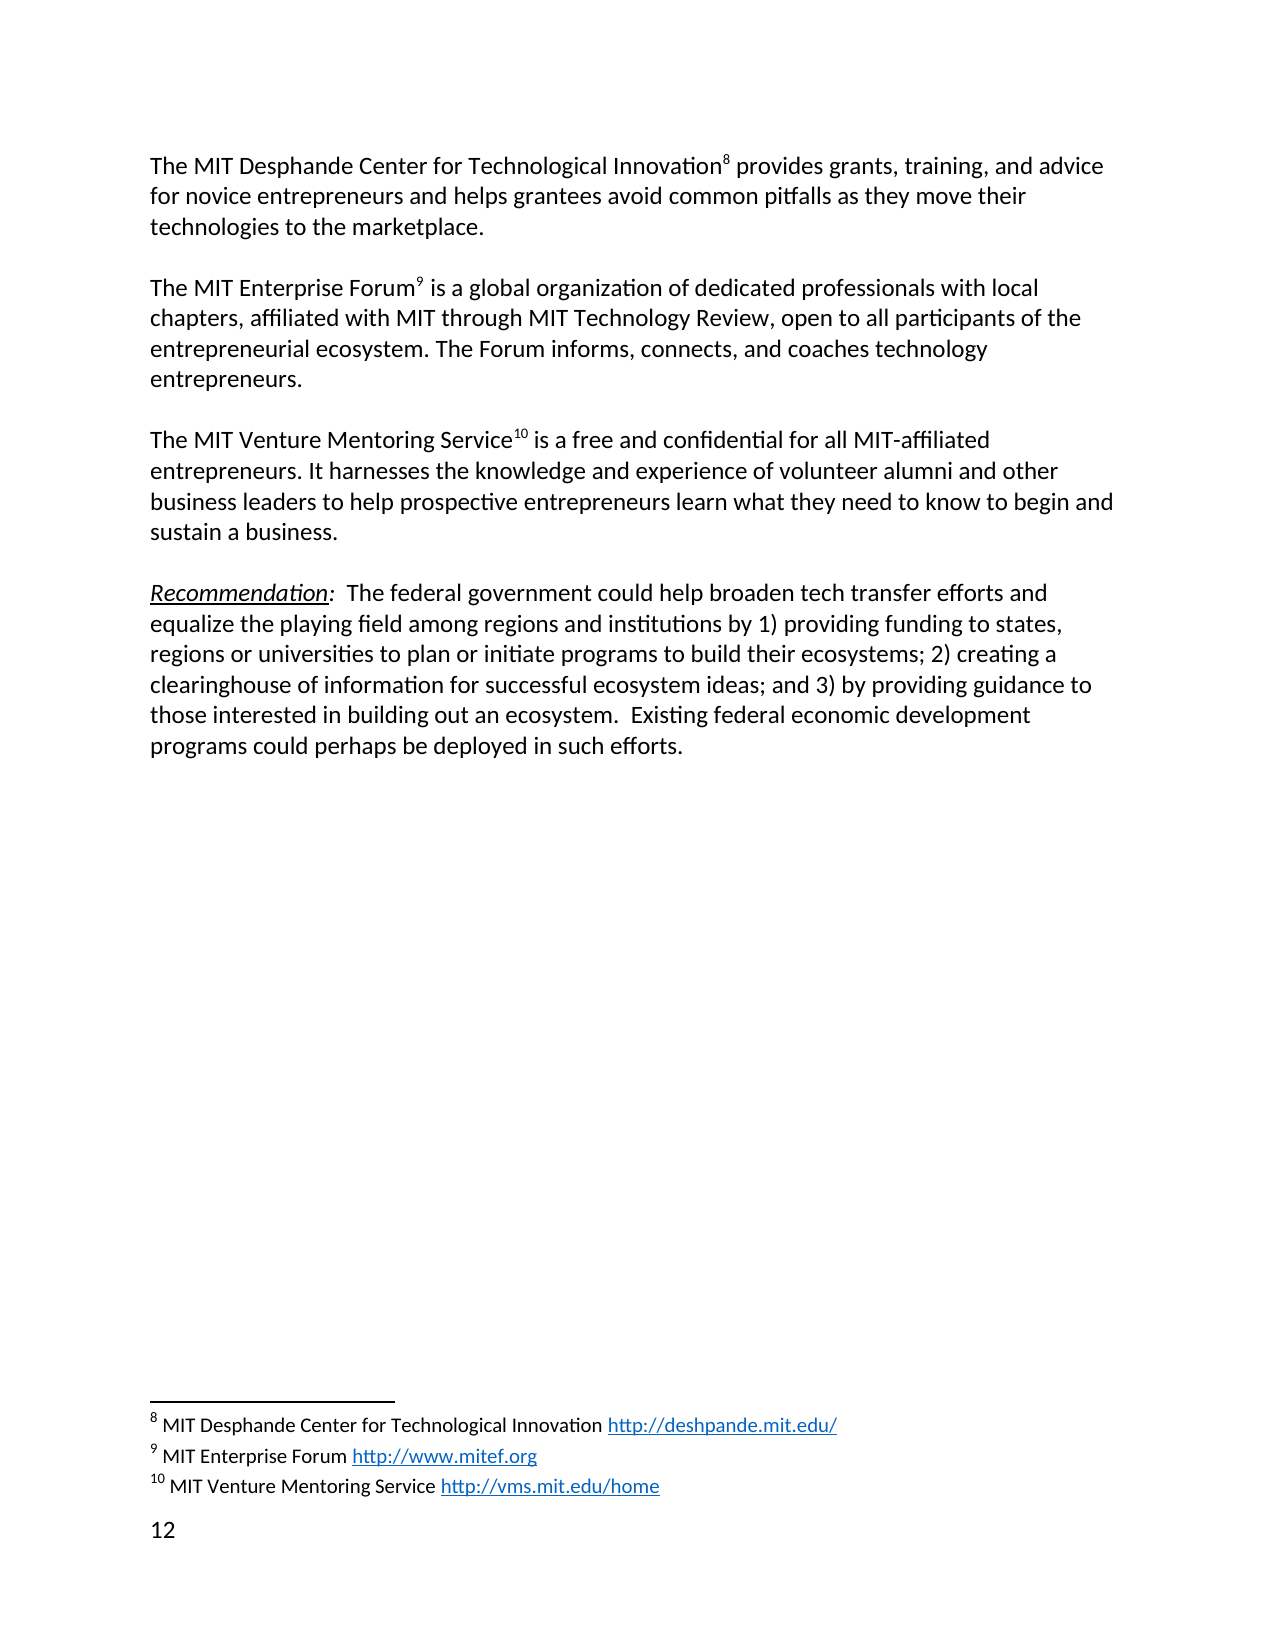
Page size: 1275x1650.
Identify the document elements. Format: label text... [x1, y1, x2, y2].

text The MIT Desphande Center for Technological Innovation provides grants, training, and advice for novice entrepreneurs and helps grantees avoid common pitfalls as they move their technologies to the marketplace. [150, 150, 1125, 242]
text The MIT Venture Mentoring Service is a free and confidential for all MIT-affiliated entrepreneurs. It harnesses the knowledge and experience of volunteer alumni and other business leaders to help prospective entrepreneurs learn what they need to know to begin and sustain a business. [150, 425, 1125, 547]
text Recommendation: The federal government could help broaden tech transfer efforts and equalize the playing field among regions and institutions by 1) providing funding to states, regions or universities to plan or initiate programs to build their ecosystems; 2) creating a clearinghouse of information for successful ecosystem ideas; and 3) by providing guidance to those interested in building out an ecosystem. Existing federal economic development programs could perhaps be deployed in such efforts. [150, 577, 1125, 760]
text The MIT Enterprise Forum is a global organization of dedicated professionals with local chapters, affiliated with MIT through MIT Technology Review, open to all participants of the entrepreneurial ecosystem. The Forum informs, connects, and coaches technology entrepreneurs. [150, 272, 1125, 394]
